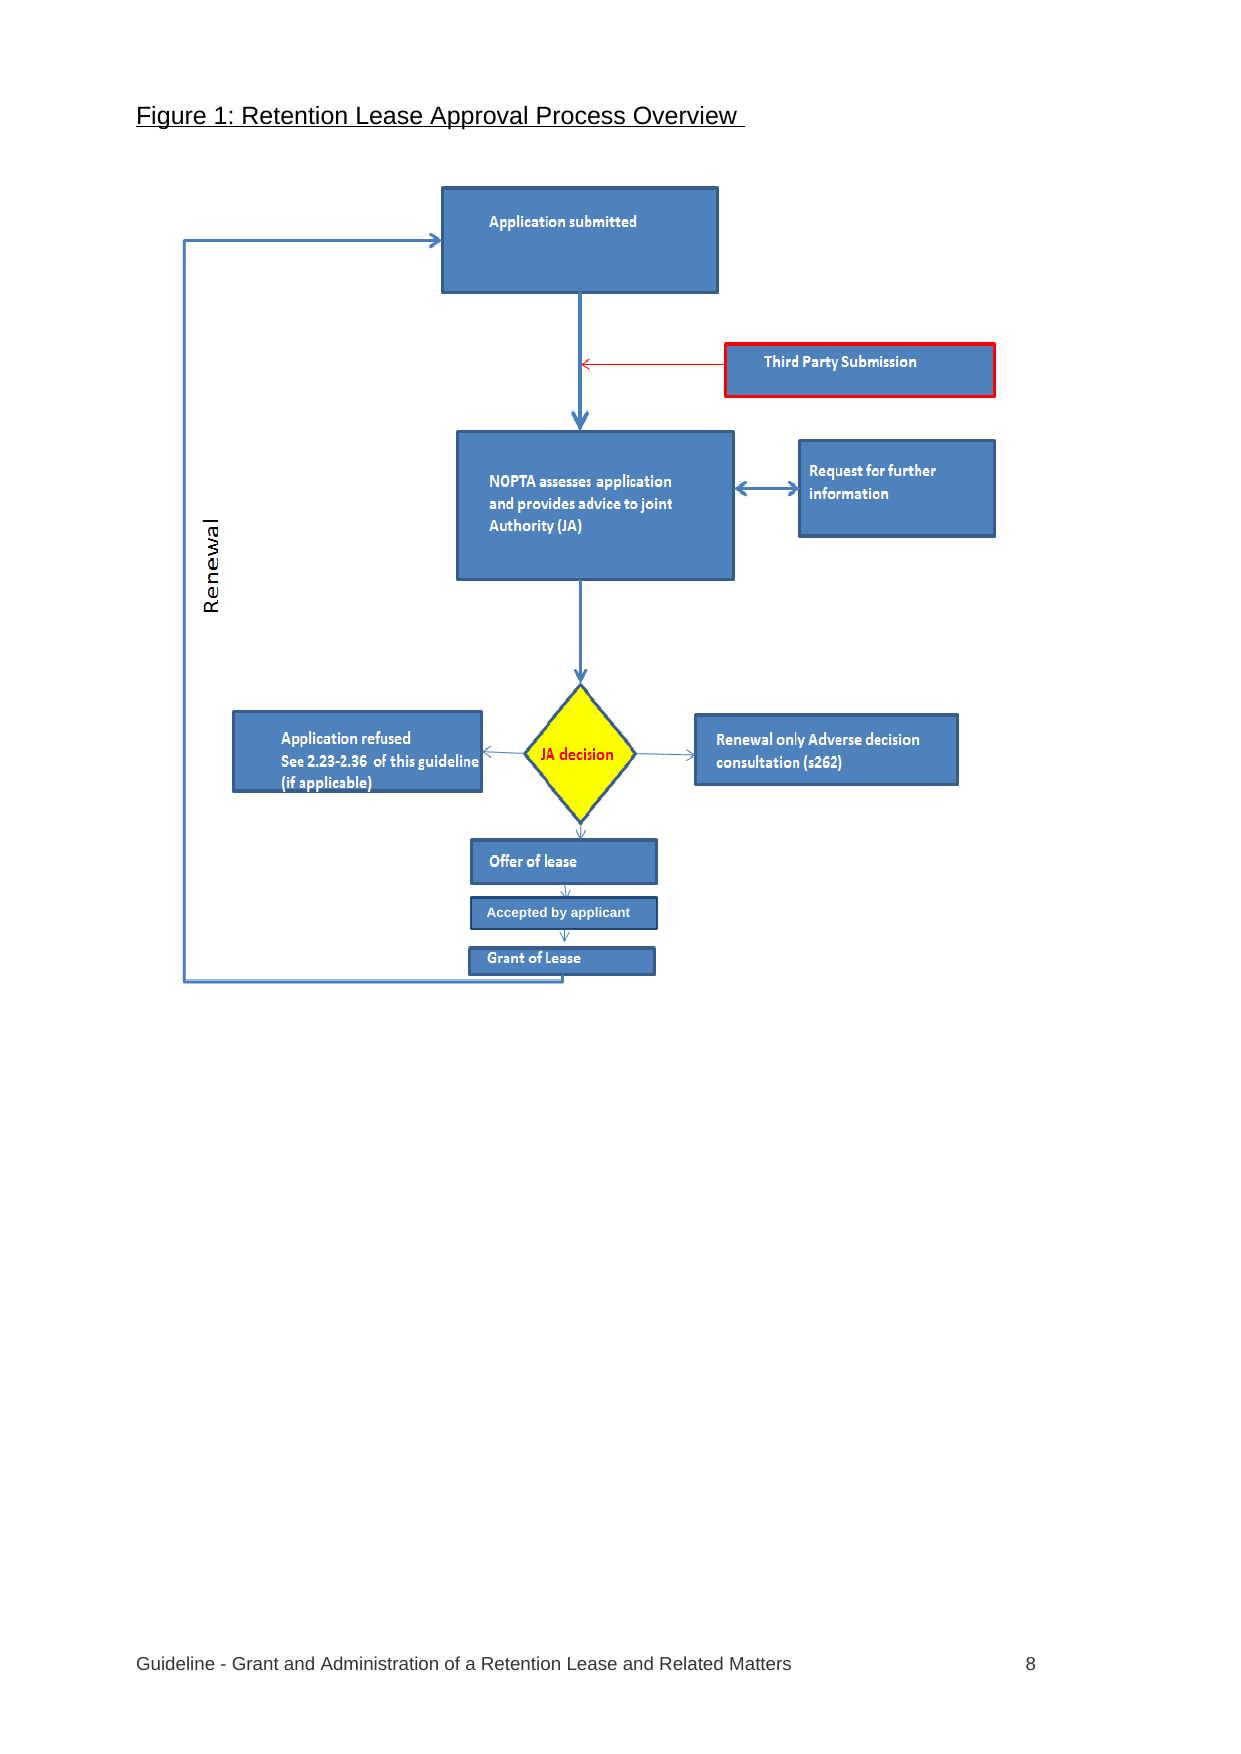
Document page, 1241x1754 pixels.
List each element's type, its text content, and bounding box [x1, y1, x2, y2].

picture [135, 172, 1002, 989]
text Figure 1: Retention Lease Approval Process Overview [136, 101, 1104, 129]
